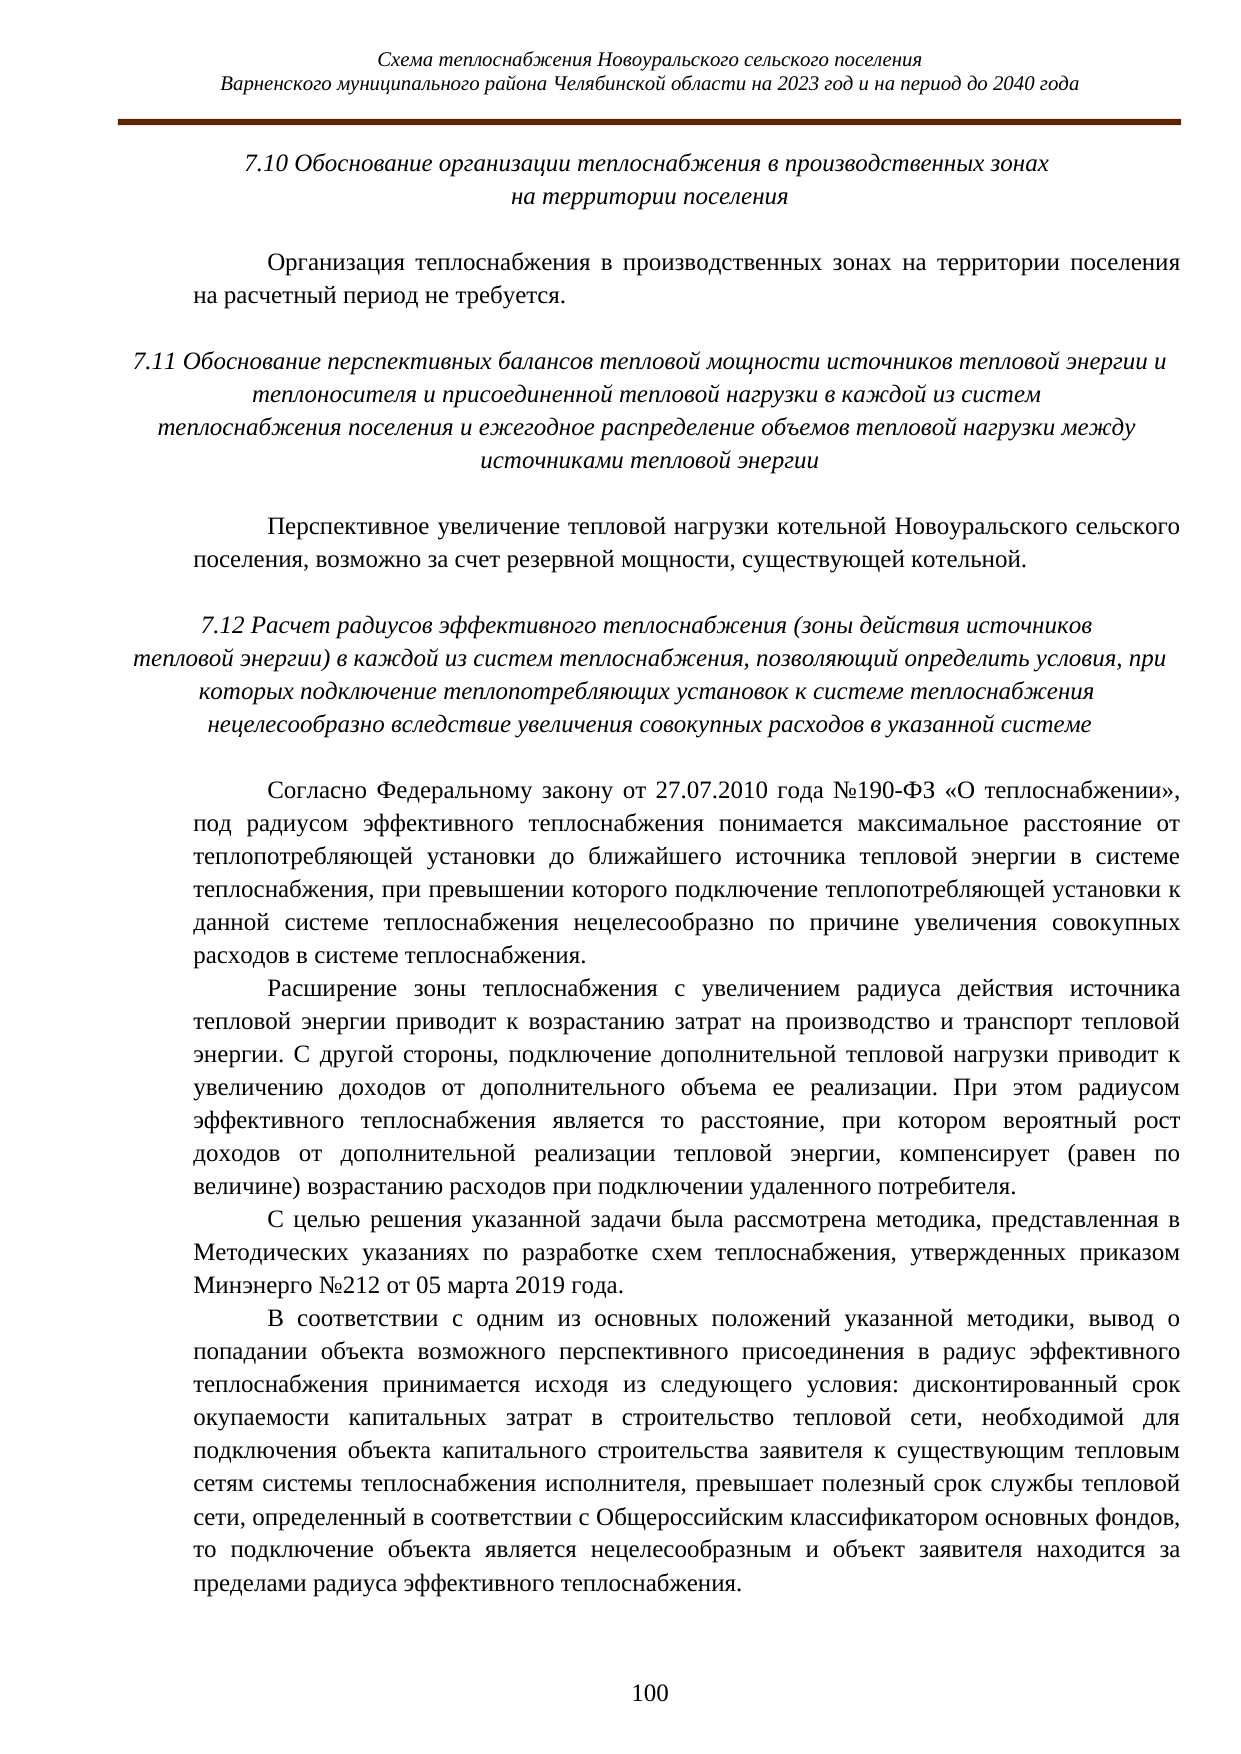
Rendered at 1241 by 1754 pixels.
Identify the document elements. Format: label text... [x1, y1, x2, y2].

text С целью решения указанной задачи была рассмотрена методика, представленная в Методических указаниях по разработке схем теплоснабжения, утвержденных приказом Минэнерго №212 от 05 марта 2019 года. [193, 1204, 1181, 1299]
subtitle 7.11 Обоснование перспективных балансов тепловой мощности источников тепловой энергии и теплоносителя и присоединенной тепловой нагрузки в каждой из систем теплоснабжения поселения и ежегодное распределение объемов тепловой нагрузки между источниками тепловой энергии [118, 346, 1181, 474]
text Организация теплоснабжения в производственных зонах на территории поселения на расчетный период не требуется. [193, 247, 1181, 308]
text Расширение зоны теплоснабжения с увеличением радиуса действия источника тепловой энергии приводит к возрастанию затрат на производство и транспорт тепловой энергии. С другой стороны, подключение дополнительной тепловой нагрузки приводит к увеличению доходов от дополнительного объема ее реализации. При этом радиусом эффективного теплоснабжения является то расстояние, при котором вероятный рост доходов от дополнительной реализации тепловой энергии, компенсирует (равен по величине) возрастанию расходов при подключении удаленного потребителя. [193, 973, 1181, 1200]
text Перспективное увеличение тепловой нагрузки котельной Новоуральского сельского поселения, возможно за счет резервной мощности, существующей котельной. [193, 511, 1181, 573]
subtitle 7.10 Обоснование организации теплоснабжения в производственных зонах на территории поселения [118, 148, 1181, 209]
text В соответствии с одним из основных положений указанной методики, вывод о попадании объекта возможного перспективного присоединения в радиус эффективного теплоснабжения принимается исходя из следующего условия: дисконтированный срок окупаемости капитальных затрат в строительство тепловой сети, необходимой для подключения объекта капитального строительства заявителя к существующим тепловым сетям системы теплоснабжения исполнителя, превышает полезный срок службы тепловой сети, определенный в соответствии с Общероссийским классификатором основных фондов, то подключение объекта является нецелесообразным и объект заявителя находится за пределами радиуса эффективного теплоснабжения. [193, 1303, 1181, 1596]
text Согласно Федеральному закону от 27.07.2010 года №190-ФЗ «О теплоснабжении», под радиусом эффективного теплоснабжения понимается максимальное расстояние от теплопотребляющей установки до ближайшего источника тепловой энергии в системе теплоснабжения, при превышении которого подключение теплопотребляющей установки к данной системе теплоснабжения нецелесообразно по причине увеличения совокупных расходов в системе теплоснабжения. [193, 775, 1181, 969]
subtitle 7.12 Расчет радиусов эффективного теплоснабжения (зоны действия источников тепловой энергии) в каждой из систем теплоснабжения, позволяющий определить условия, при которых подключение теплопотребляющих установок к системе теплоснабжения нецелесообразно вследствие увеличения совокупных расходов в указанной системе [118, 610, 1181, 738]
